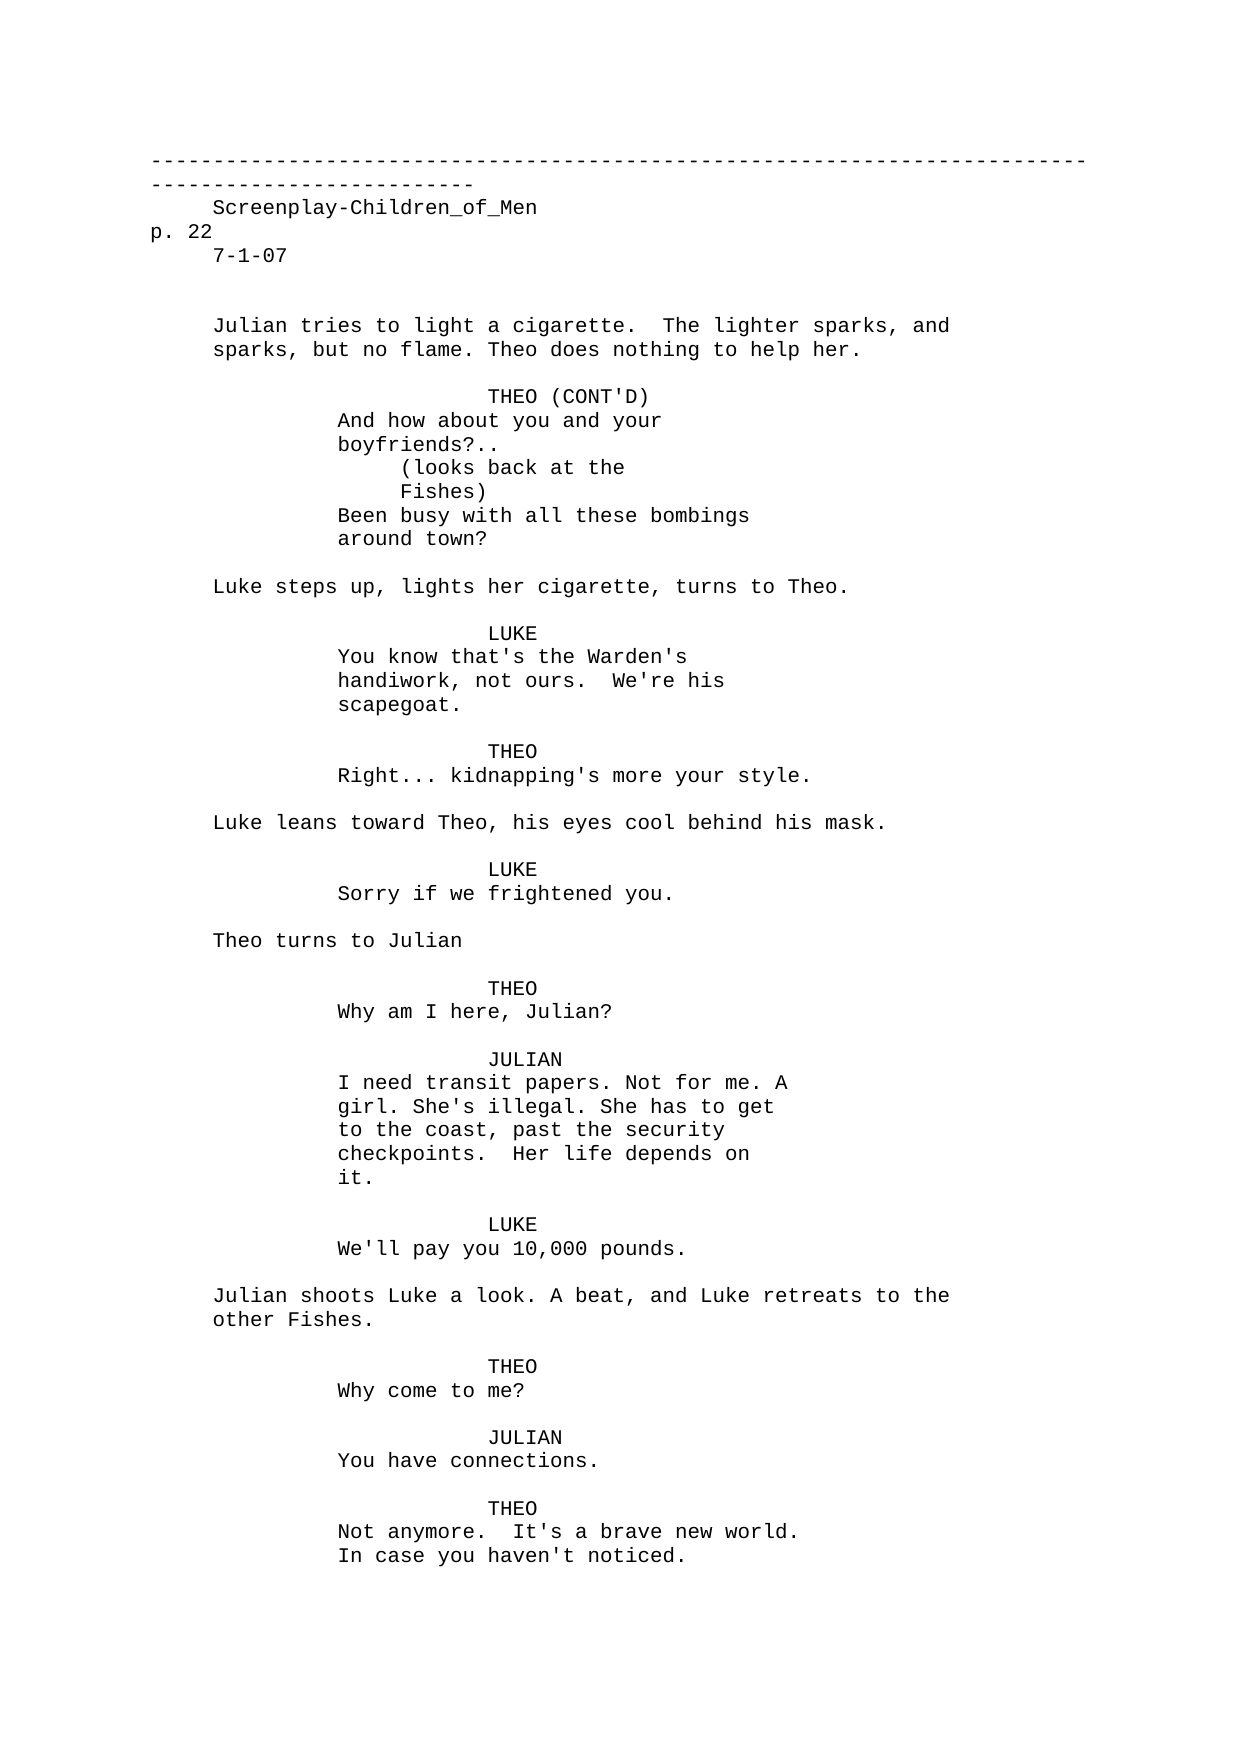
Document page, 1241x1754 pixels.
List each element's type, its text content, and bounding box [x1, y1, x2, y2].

text Sorry if we frightened you. [150, 883, 1090, 907]
text Theo turns to Julian [150, 930, 1090, 954]
text ----------------------------------------------------------------------------------------------------- [150, 150, 1090, 197]
text LUKE [150, 859, 1090, 883]
text Julian shoots Luke a look. A beat, and Luke retreats to the [150, 1285, 1090, 1309]
text Luke leans toward Theo, his eyes cool behind his mask. [150, 812, 1090, 836]
text THEO [150, 1356, 1090, 1379]
text Not anymore. It's a brave new world. [150, 1521, 1090, 1545]
text Screenplay-Children_of_Men p. 22 [150, 197, 1090, 244]
text around town? [150, 528, 1090, 552]
text girl. She's illegal. She has to get [150, 1096, 1090, 1119]
text THEO [150, 1498, 1090, 1521]
text scapegoat. [150, 694, 1090, 717]
text Julian tries to light a cigarette. The lighter sparks, and [150, 316, 1090, 339]
text THEO [150, 741, 1090, 765]
text You know that's the Warden's [150, 647, 1090, 670]
text boyfriends?.. [150, 434, 1090, 457]
text Right... kidnapping's more your style. [150, 765, 1090, 788]
text In case you haven't noticed. [150, 1545, 1090, 1569]
text checkpoints. Her life depends on [150, 1143, 1090, 1167]
text to the coast, past the security [150, 1119, 1090, 1143]
text sparks, but no flame. Theo does nothing to help her. [150, 339, 1090, 363]
text You have connections. [150, 1451, 1090, 1474]
text JULIAN [150, 1048, 1090, 1072]
text JULIAN [150, 1427, 1090, 1451]
text I need transit papers. Not for me. A [150, 1072, 1090, 1096]
text other Fishes. [150, 1309, 1090, 1332]
text THEO [150, 978, 1090, 1001]
text THEO (CONT'D) [150, 386, 1090, 410]
text LUKE [150, 623, 1090, 647]
text We'll pay you 10,000 pounds. [150, 1238, 1090, 1261]
text Been busy with all these bombings [150, 505, 1090, 528]
text Luke steps up, lights her cigarette, turns to Theo. [150, 576, 1090, 599]
text And how about you and your [150, 410, 1090, 434]
text it. [150, 1167, 1090, 1190]
text 7-1-07 [150, 244, 1090, 268]
text (looks back at the [150, 457, 1090, 481]
text LUKE [150, 1214, 1090, 1238]
text handiwork, not ours. We're his [150, 670, 1090, 694]
text Why come to me? [150, 1379, 1090, 1403]
text Fishes) [150, 481, 1090, 505]
text Why am I here, Julian? [150, 1001, 1090, 1025]
